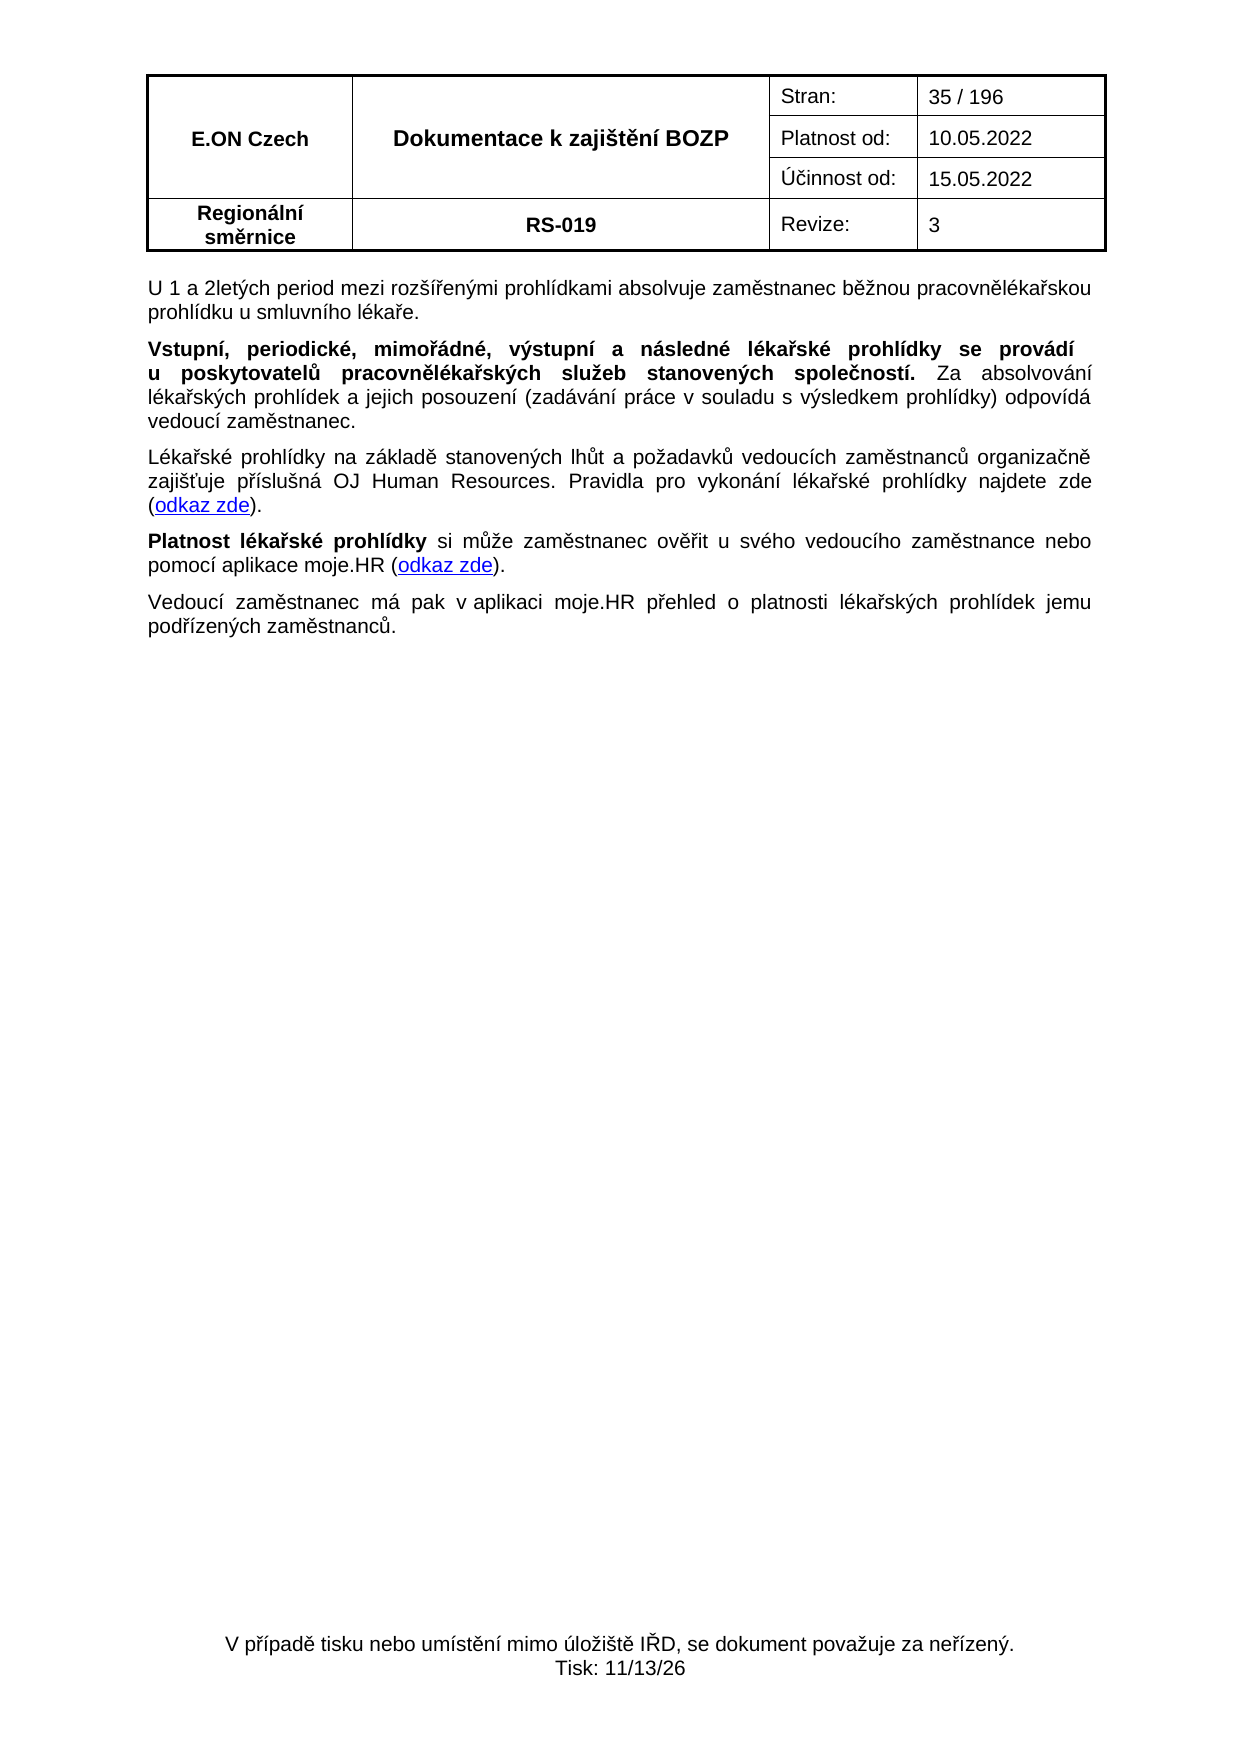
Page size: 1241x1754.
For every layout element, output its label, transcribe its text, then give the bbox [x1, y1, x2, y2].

text Lékařské prohlídky na základě stanovených lhůt a požadavků vedoucích zaměstnanců organizačně zajišťuje příslušná OJ Human Resources. Pravidla pro vykonání lékařské prohlídky najdete zde (odkaz zde). [148, 445, 1092, 517]
text Vstupní, periodické, mimořádné, výstupní a následné lékařské prohlídky se provádí u poskytovatelů pracovnělékařských služeb stanovených společností. Za absolvování lékařských prohlídek a jejich posouzení (zadávání práce v souladu s výsledkem prohlídky) odpovídá vedoucí zaměstnanec. [148, 337, 1092, 432]
text Vedoucí zaměstnanec má pak v aplikaci moje.HR přehled o platnosti lékařských prohlídek jemu podřízených zaměstnanců. [148, 590, 1092, 638]
text Platnost lékařské prohlídky si může zaměstnanec ověřit u svého vedoucího zaměstnance nebo pomocí aplikace moje.HR (odkaz zde). [148, 529, 1092, 577]
text U 1 a 2letých period mezi rozšířenými prohlídkami absolvuje zaměstnanec běžnou pracovnělékařskou prohlídku u smluvního lékaře. [148, 276, 1092, 324]
